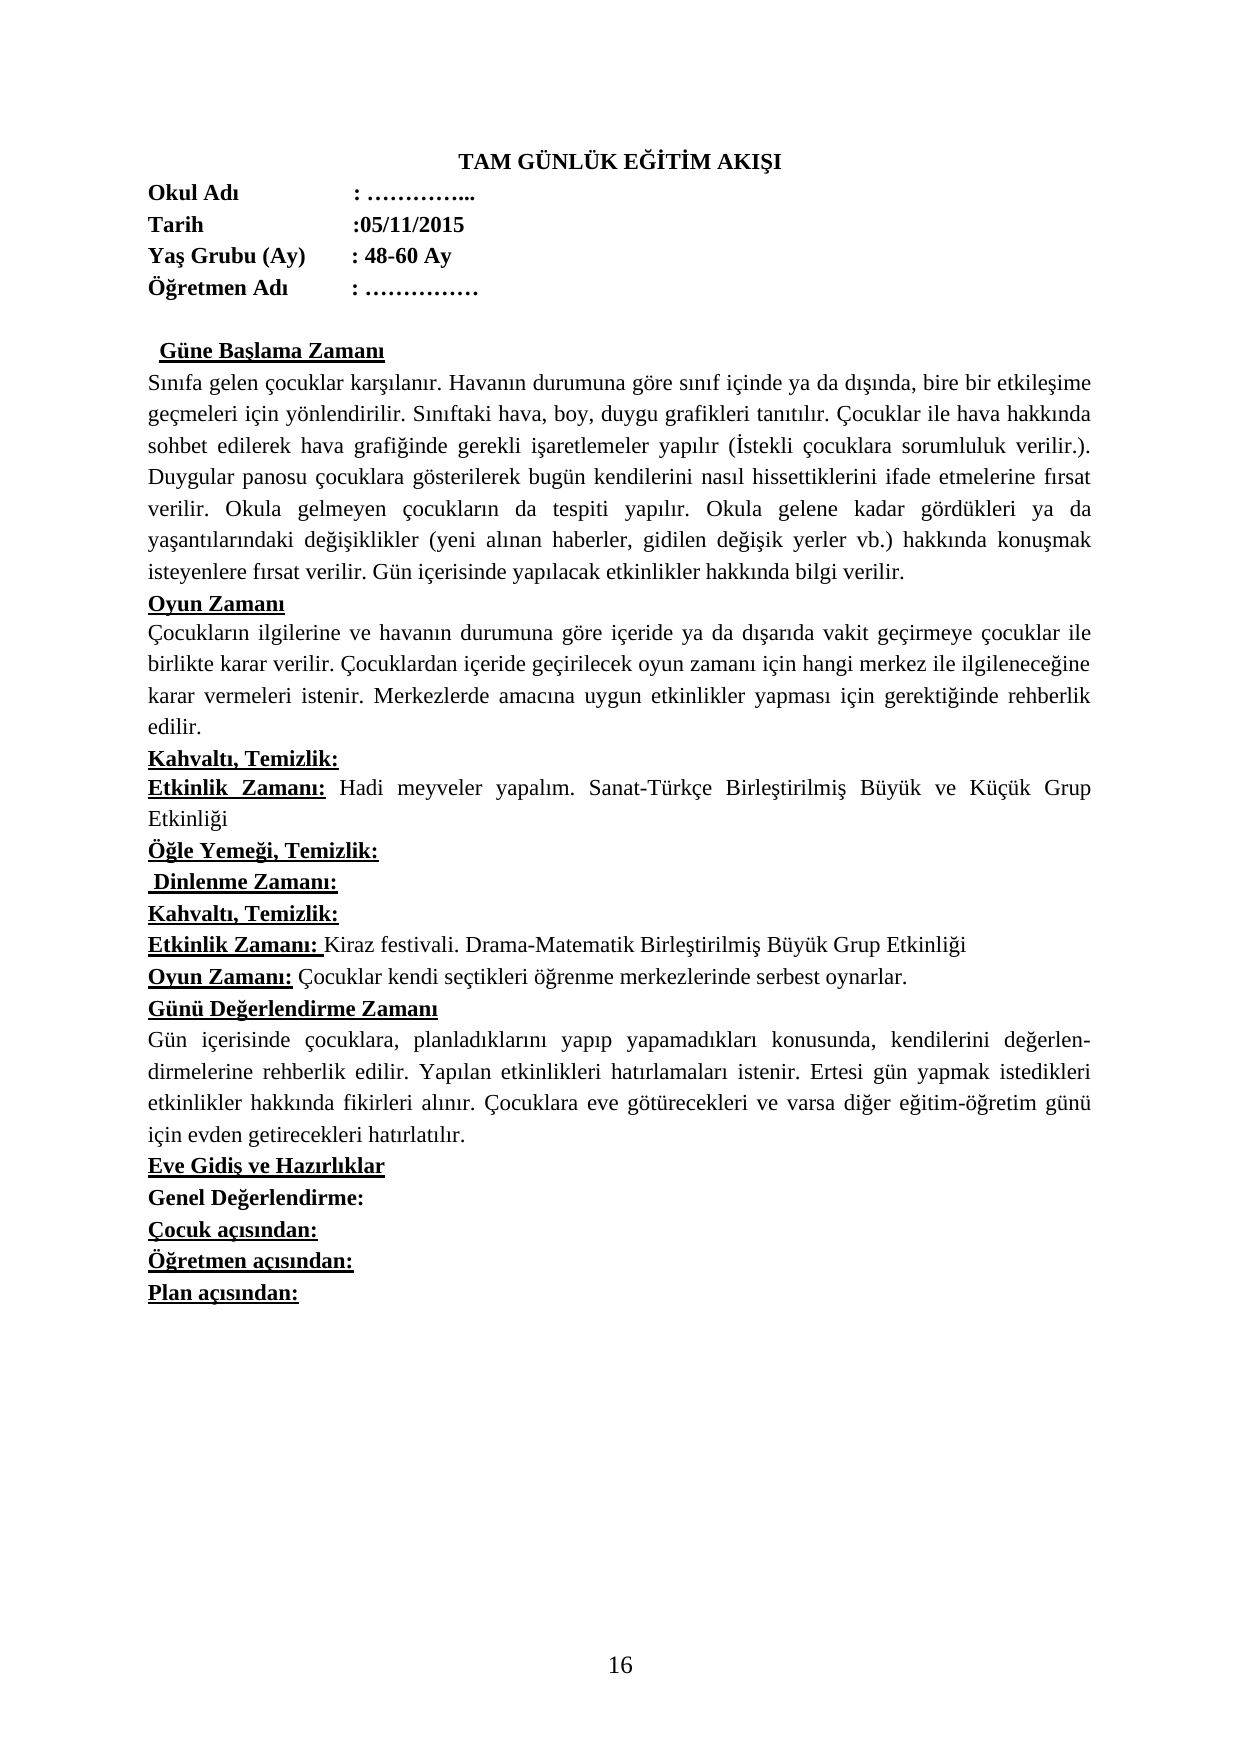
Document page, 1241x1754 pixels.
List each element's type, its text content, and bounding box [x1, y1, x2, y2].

text Günü Değerlendirme Zamanı [148, 995, 1092, 1021]
text Dinlenme Zamanı: [148, 868, 1092, 895]
text Etkinlik Zamanı: Kiraz festivali. Drama-Matematik Birleştirilmiş Büyük Grup Etkinliği [148, 932, 1092, 958]
text TAM GÜNLÜK EĞİTİM AKIŞI [148, 148, 1092, 174]
text Genel Değerlendirme: [148, 1184, 1092, 1210]
text Oyun Zamanı [148, 589, 1092, 616]
text Kahvaltı, Temizlik: [148, 745, 1092, 771]
text Çocukların ilgilerine ve havanın durumuna göre içeride ya da dışarıda vakit geçirmeye çocuklar ile birlikte karar verilir. Çocuklardan içeride geçirilecek oyun zamanı için hangi merkez ile ilgileneceğine karar vermeleri istenir. Merkezlerde amacına uygun etkinlikler yapması için gerektiğinde rehberlik edilir. [148, 618, 1092, 739]
text Tarih :05/11/2015 [148, 211, 1092, 237]
text Güne Başlama Zamanı [148, 337, 1092, 363]
text Gün içerisinde çocuklara, planladıklarını yapıp yapamadıkları konusunda, kendilerini değerlen-dirmelerine rehberlik edilir. Yapılan etkinlikleri hatırlamaları istenir. Ertesi gün yapmak istedikleri etkinlikler hakkında fikirleri alınır. Çocuklara eve götürecekleri ve varsa diğer eğitim-öğretim günü için evden getirecekleri hatırlatılır. [148, 1026, 1092, 1147]
text Okul Adı : …………... [148, 179, 1092, 206]
text Öğretmen açısından: [148, 1247, 1092, 1273]
text Öğretmen Adı : …………… [148, 274, 1092, 300]
text Öğle Yemeği, Temizlik: [148, 837, 1092, 863]
text Kahvaltı, Temizlik: [148, 900, 1092, 926]
text Etkinlik Zamanı: Hadi meyveler yapalım. Sanat-Türkçe Birleştirilmiş Büyük ve Küçük Grup Etkinliği [148, 774, 1092, 832]
text Sınıfa gelen çocuklar karşılanır. Havanın durumuna göre sınıf içinde ya da dışında, bire bir etkileşime geçmeleri için yönlendirilir. Sınıftaki hava, boy, duygu grafikleri tanıtılır. Çocuklar ile hava hakkında sohbet edilerek hava grafiğinde gerekli işaretlemeler yapılır (İstekli çocuklara sorumluluk verilir.). Duygular panosu çocuklara gösterilerek bugün kendilerini nasıl hissettiklerini ifade etmelerine fırsat verilir. Okula gelmeyen çocukların da tespiti yapılır. Okula gelene kadar gördükleri ya da yaşantılarındaki değişiklikler (yeni alınan haberler, gidilen değişik yerler vb.) hakkında konuşmak isteyenlere fırsat verilir. Gün içerisinde yapılacak etkinlikler hakkında bilgi verilir. [148, 369, 1092, 584]
text Eve Gidiş ve Hazırlıklar [148, 1152, 1092, 1179]
text Yaş Grubu (Ay) : 48-60 Ay [148, 242, 1092, 269]
text Plan açısından: [148, 1279, 1092, 1305]
text Oyun Zamanı: Çocuklar kendi seçtikleri öğrenme merkezlerinde serbest oynarlar. [148, 963, 1092, 989]
text Çocuk açısından: [148, 1216, 1092, 1242]
